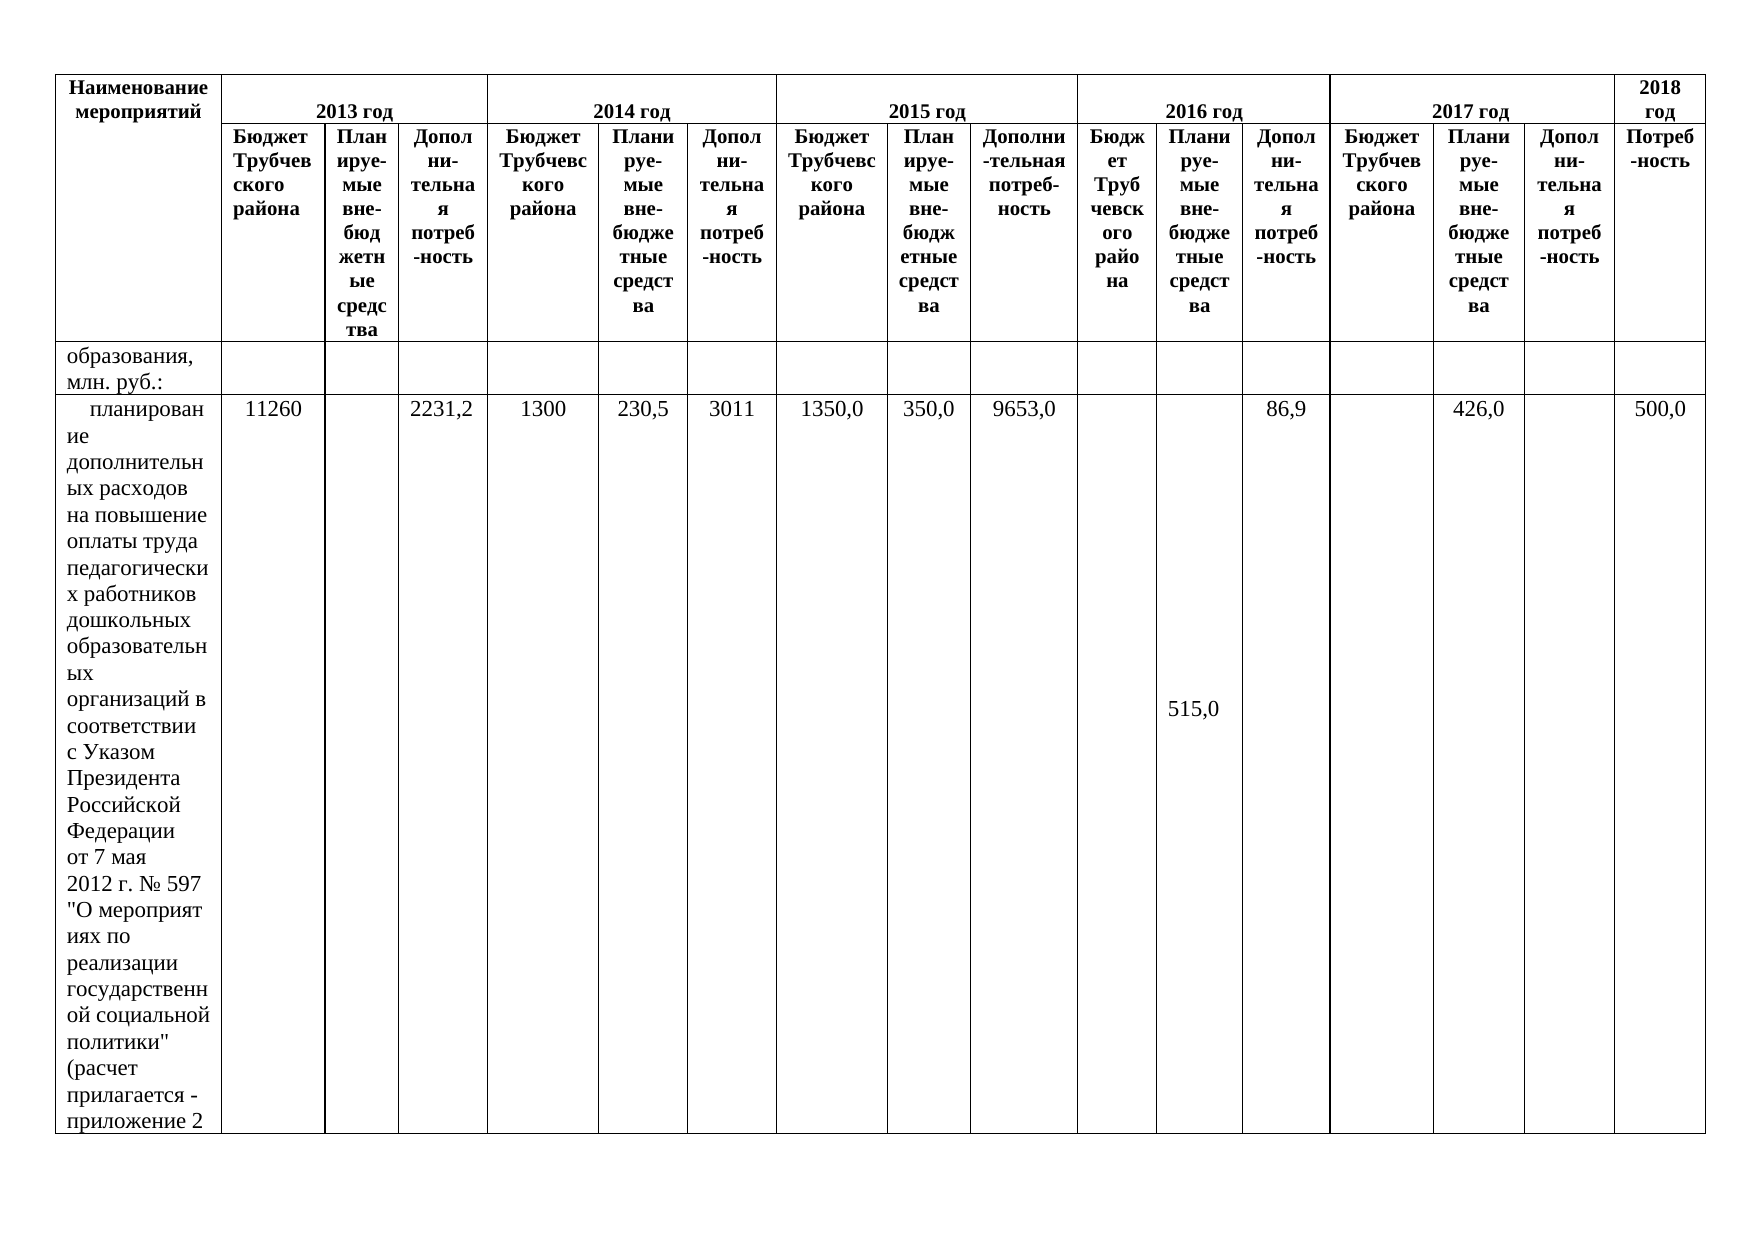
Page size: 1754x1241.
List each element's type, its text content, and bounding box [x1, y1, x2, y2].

table_cell 9653,0 [971, 395, 1077, 1133]
table_cell Планируе-мые вне-бюджетные средства [599, 124, 687, 341]
table_cell 1300 [488, 395, 598, 1133]
table_cell Дополни-тельная потреб-ность [1525, 124, 1614, 341]
table_cell Бюджет Трубчевского района [777, 124, 887, 341]
table_header Наименование мероприятий [56, 75, 221, 341]
table_cell [1243, 342, 1329, 394]
table_cell [326, 395, 398, 1133]
table_header 2014 год [488, 75, 776, 123]
table_header 2017 год [1331, 75, 1614, 123]
table_cell Планируе-мые вне-бюджетные средства [1434, 124, 1524, 341]
table_cell Потреб-ность [1615, 124, 1705, 341]
table_cell [599, 342, 687, 394]
table_cell 500,0 [1615, 395, 1705, 1133]
table_cell [1157, 342, 1242, 394]
table_cell [1434, 342, 1524, 394]
table_cell [1331, 395, 1433, 1133]
table_cell Дополни-тельная потреб-ность [688, 124, 776, 341]
table_cell 11260 [222, 395, 324, 1133]
table_cell Бюджет Трубчевского района [488, 124, 598, 341]
table_cell 230,5 [599, 395, 687, 1133]
table_cell 9. Внедрение механизмов эффективного контракта с педагогическими работниками организаций дошкольного образования, млн. руб.: [56, 342, 221, 394]
table_cell [1615, 342, 1705, 394]
table_cell 1350,0 [777, 395, 887, 1133]
table_cell Дополни-тельная потреб-ность [971, 124, 1077, 341]
table_cell 3011 [688, 395, 776, 1133]
table_header 2015 год [777, 75, 1077, 123]
table_cell 86,9 [1243, 395, 1329, 1133]
table_cell [1525, 342, 1614, 394]
table_cell 2231,2 [399, 395, 487, 1133]
table_cell [326, 342, 398, 394]
table_cell 350,0 [888, 395, 970, 1133]
table_cell [222, 342, 324, 394]
table_cell [888, 342, 970, 394]
table_cell 426,0 [1434, 395, 1524, 1133]
table_cell [1331, 342, 1433, 394]
table_cell Дополни-тельная потреб-ность [399, 124, 487, 341]
table_cell [488, 342, 598, 394]
table_cell [1078, 342, 1156, 394]
table_cell Бюджет Трубчевского района [222, 124, 324, 341]
table_cell [971, 342, 1077, 394]
table_cell [777, 342, 887, 394]
table_cell [1525, 395, 1614, 1133]
table_cell Планируе-мые вне-бюджетные средства [888, 124, 970, 341]
table_cell 515,0 [1157, 395, 1242, 1133]
table_header 2013 год [222, 75, 487, 123]
table_cell Планируе-мые вне-бюджетные средства [326, 124, 398, 341]
table_cell Бюджет Трубчевского района [1331, 124, 1433, 341]
table_header 2016 год [1078, 75, 1329, 123]
table_header 2018 год [1615, 75, 1705, 123]
table_cell [399, 342, 487, 394]
table_cell [688, 342, 776, 394]
table_cell Бюджет Трубчевского района [1078, 124, 1156, 341]
table_cell Планируе-мые вне-бюджетные средства [1157, 124, 1242, 341]
table_cell [1078, 395, 1156, 1133]
table_cell Дополни-тельная потреб-ность [1243, 124, 1329, 341]
